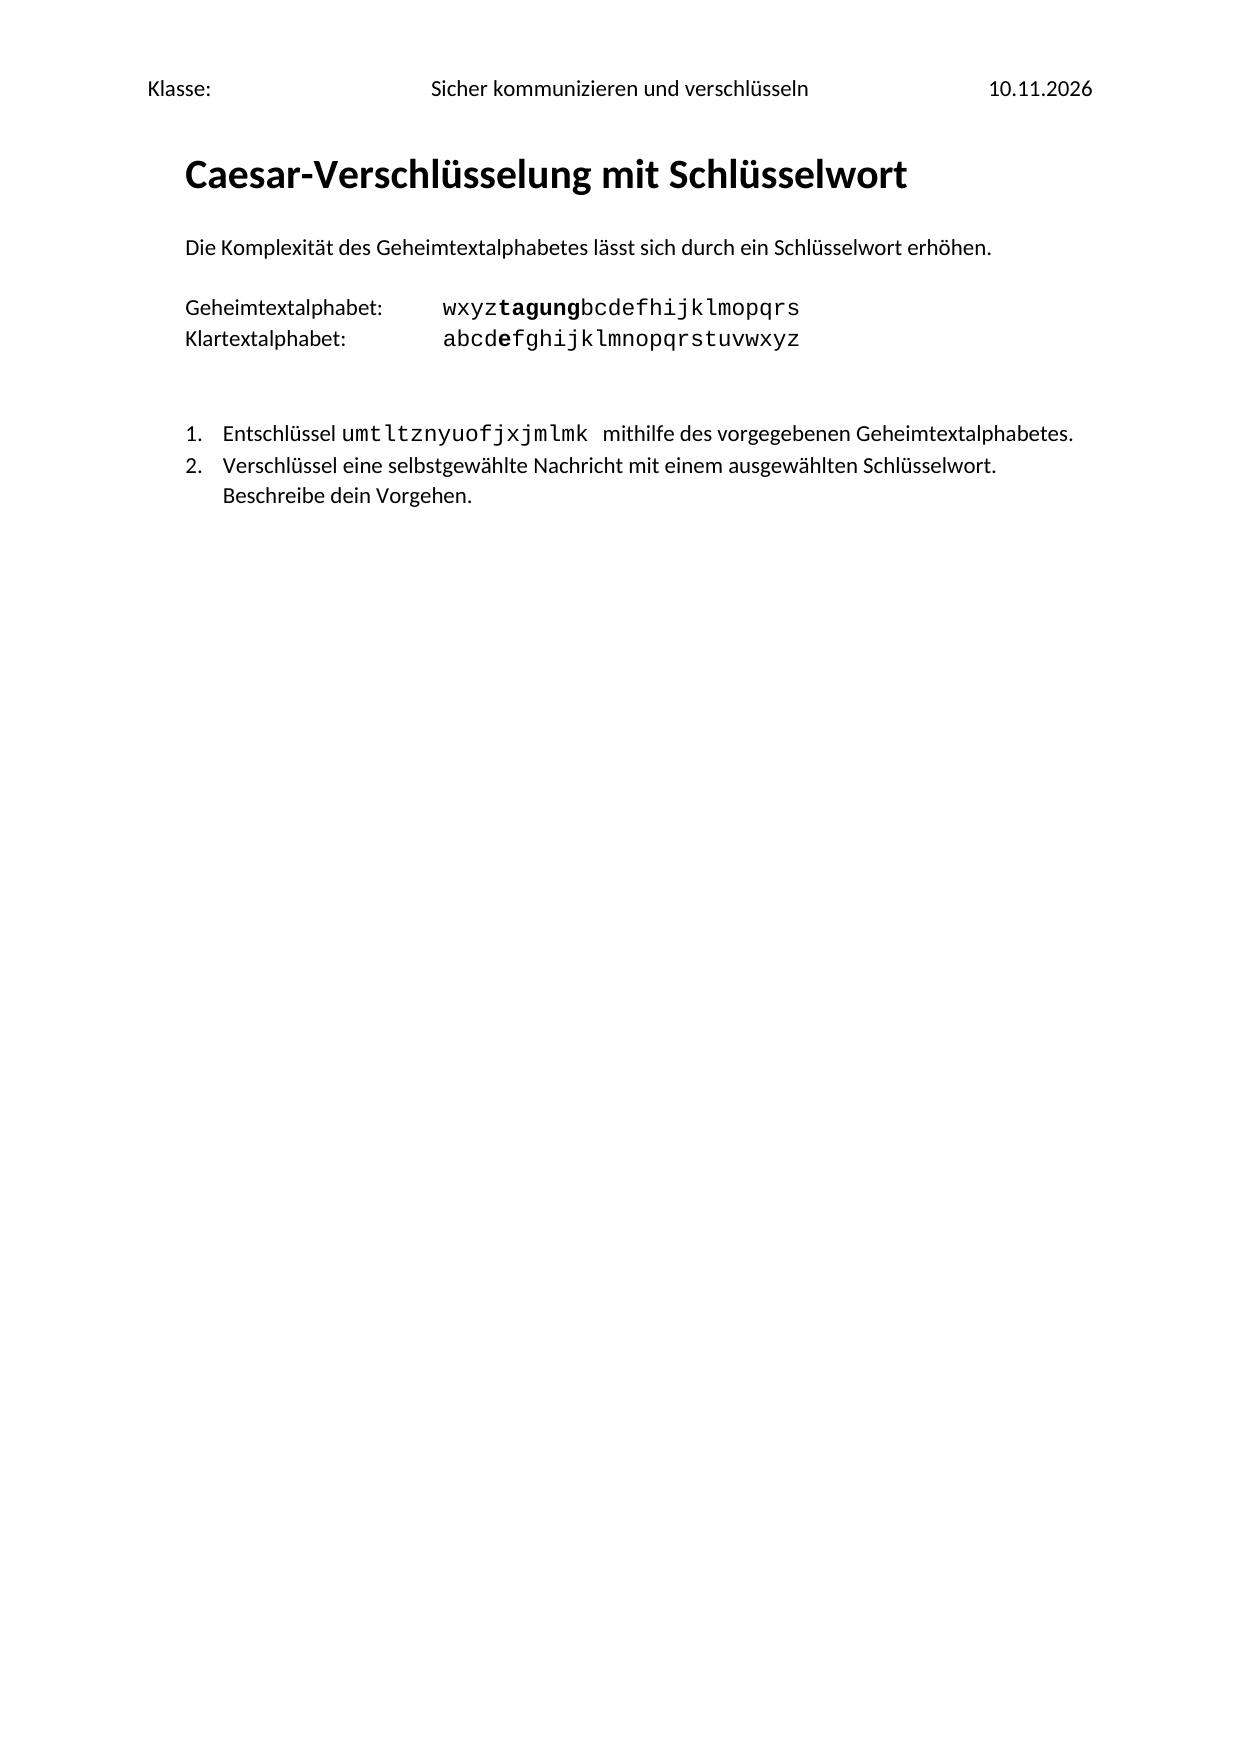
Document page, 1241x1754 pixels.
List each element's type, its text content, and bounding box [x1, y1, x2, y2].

list Klartextalphabet: abcdefghijklmnopqrstuvwxyz [185, 324, 1093, 354]
list Caesar-Verschlüsselung mit Schlüsselwort [185, 148, 1093, 198]
list Entschlüssel umtltznyuofjxjmlmk mithilfe des vorgegebenen Geheimtextalphabetes. [185, 419, 1093, 449]
list Die Komplexität des Geheimtextalphabetes lässt sich durch ein Schlüsselwort erhöhen. [185, 233, 1093, 261]
list Geheimtextalphabet: wxyztagungbcdefhijklmopqrs [185, 293, 1093, 322]
list Verschlüssel eine selbstgewählte Nachricht mit einem ausgewählten Schlüsselwort. Beschreibe dein Vorgehen. [185, 451, 1093, 509]
